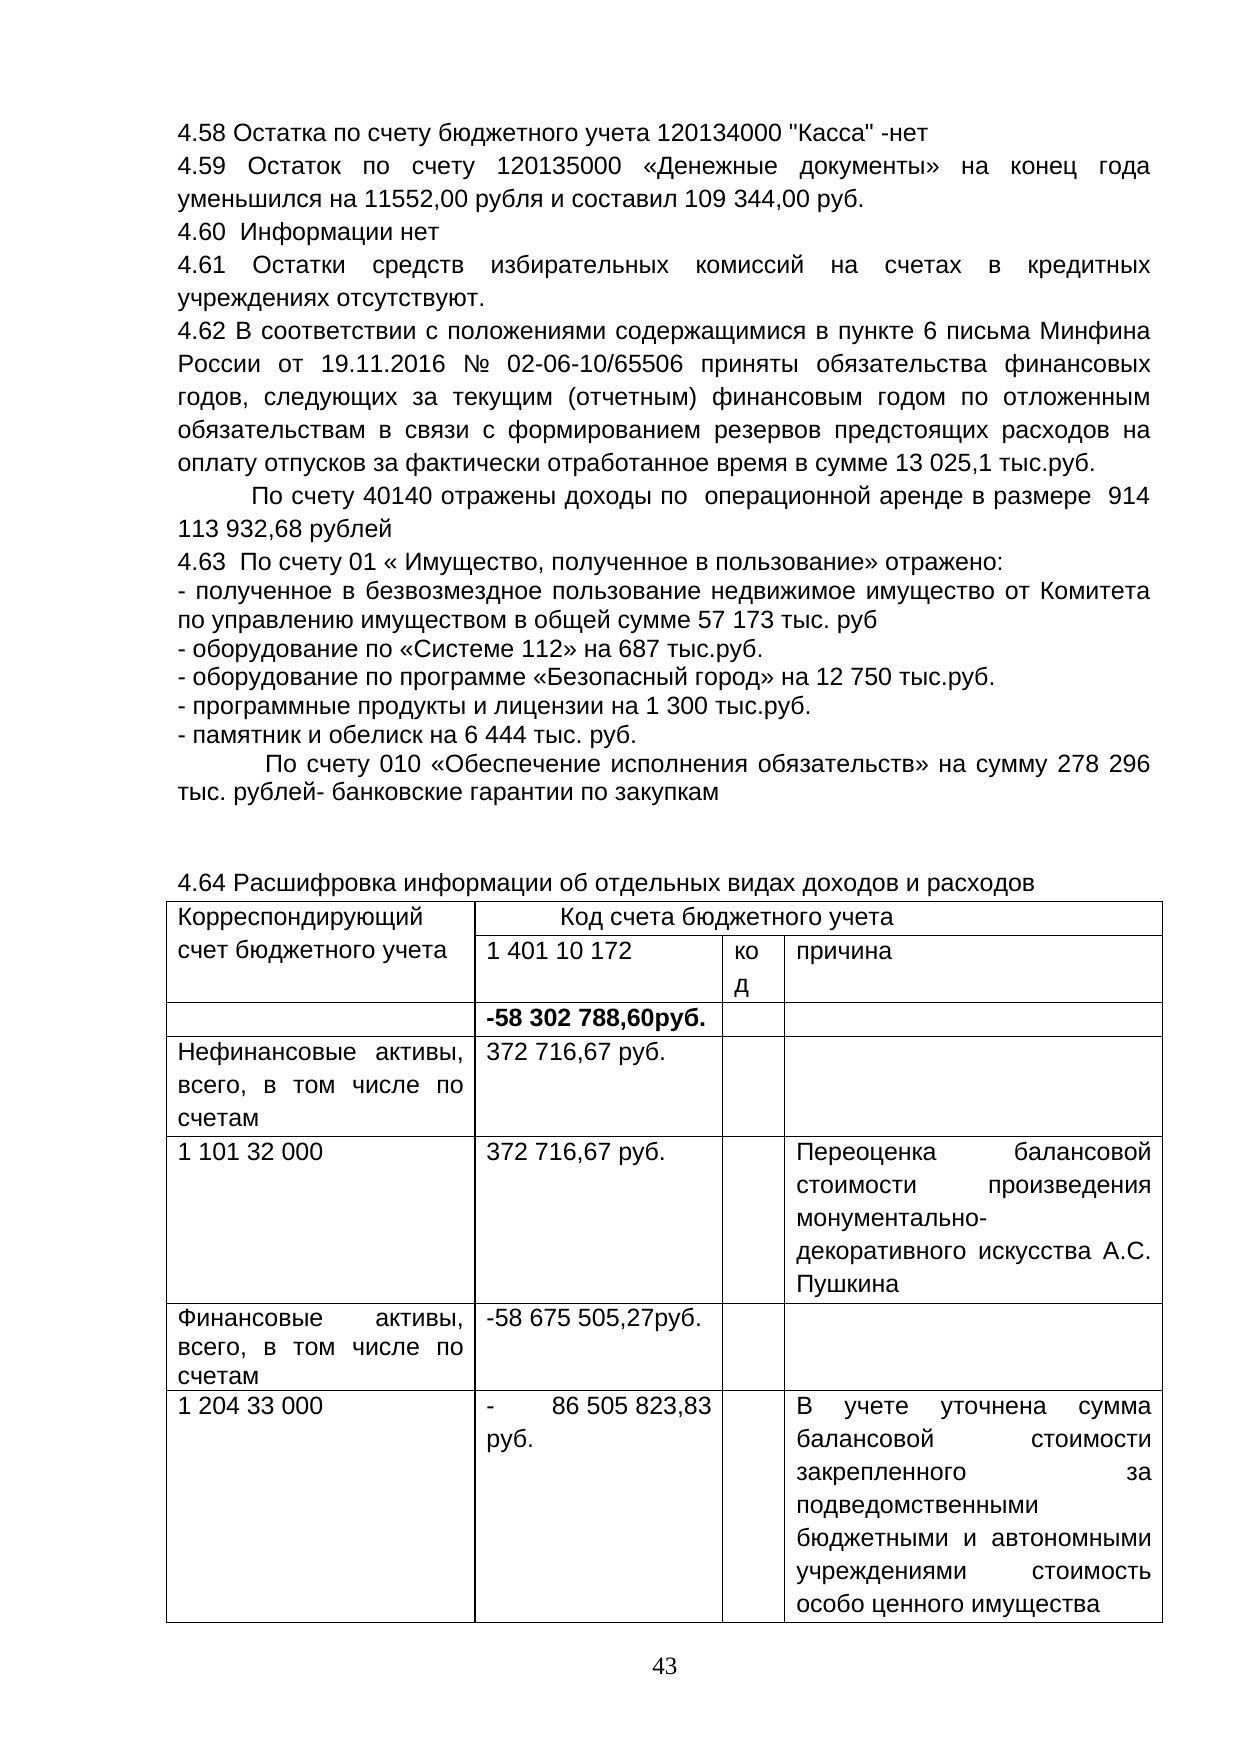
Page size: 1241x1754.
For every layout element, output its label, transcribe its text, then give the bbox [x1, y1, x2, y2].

text - памятник и обелиск на 6 444 тыс. руб. [177, 720, 1152, 749]
table_header Код счета бюджетного учета [476, 902, 1162, 935]
table_cell [785, 1003, 1162, 1036]
table_cell 372 716,67 руб. [476, 1137, 722, 1302]
table_cell [723, 1137, 784, 1302]
table_cell Нефинансовые активы, всего, в том числе по счетам [167, 1037, 474, 1136]
text 4.60 Информации нет [177, 217, 1152, 246]
table_cell причина [785, 936, 1162, 1002]
table_cell В учете уточнена сумма балансовой стоимости закрепленного за подведомственными бюджетными и автономными учреждениями стоимость особо ценного имущества [785, 1391, 1162, 1622]
table_cell код [723, 936, 784, 1002]
text 4.59 Остаток по счету 120135000 «Денежные документы» на конец года уменьшился на 11552,00 рубля и составил 109 344,00 руб. [177, 151, 1152, 213]
text 4.64 Расшифровка информации об отдельных видах доходов и расходов [177, 868, 1152, 897]
text - программные продукты и лицензии на 1 300 тыс.руб. [177, 691, 1152, 720]
text - оборудование по «Системе 112» на 687 тыс.руб. [177, 634, 1152, 662]
table_cell [723, 1304, 784, 1390]
table_cell 372 716,67 руб. [476, 1037, 722, 1136]
text 4.61 Остатки средств избирательных комиссий на счетах в кредитных учреждениях отсутствуют. [177, 250, 1152, 312]
table_cell - 86 505 823,83 руб. [476, 1391, 722, 1622]
table_cell [785, 1304, 1162, 1390]
text 4.63 По счету 01 « Имущество, полученное в пользование» отражено: [177, 547, 1152, 576]
table_cell -58 675 505,27руб. [476, 1304, 722, 1390]
table_cell [785, 1037, 1162, 1136]
text По счету 40140 отражены доходы по операционной аренде в размере 914 113 932,68 рублей [177, 481, 1152, 543]
text По счету 010 «Обеспечение исполнения обязательств» на сумму 278 296 тыс. рублей- банковские гарантии по закупкам [177, 749, 1152, 806]
table_cell 1 401 10 172 [476, 936, 722, 1002]
table_cell -58 302 788,60руб. [476, 1003, 722, 1036]
table_cell [167, 1003, 474, 1036]
table_cell [723, 1037, 784, 1136]
table_cell 1 204 33 000 [167, 1391, 474, 1622]
text - оборудование по программе «Безопасный город» на 12 750 тыс.руб. [177, 662, 1152, 691]
text - полученное в безвозмездное пользование недвижимое имущество от Комитета по управлению имуществом в общей сумме 57 173 тыс. руб [177, 576, 1152, 634]
table_header Корреспондирующий счет бюджетного учета [167, 902, 474, 1002]
table_cell [723, 1391, 784, 1622]
text 4.62 В соответствии с положениями содержащимися в пункте 6 письма Минфина России от 19.11.2016 № 02-06-10/65506 приняты обязательства финансовых годов, следующих за текущим (отчетным) финансовым годом по отложенным обязательствам в связи с формированием резервов предстоящих расходов на оплату отпусков за фактически отработанное время в сумме 13 025,1 тыс.руб. [177, 316, 1152, 477]
table_cell 1 101 32 000 [167, 1137, 474, 1302]
table_cell Финансовые активы, всего, в том числе по счетам [167, 1304, 474, 1390]
table_cell Переоценка балансовой стоимости произведения монументально-декоративного искусства А.С. Пушкина [785, 1137, 1162, 1302]
text 4.58 Остатка по счету бюджетного учета 120134000 "Касса" -нет [177, 118, 1152, 147]
table_cell [723, 1003, 784, 1036]
